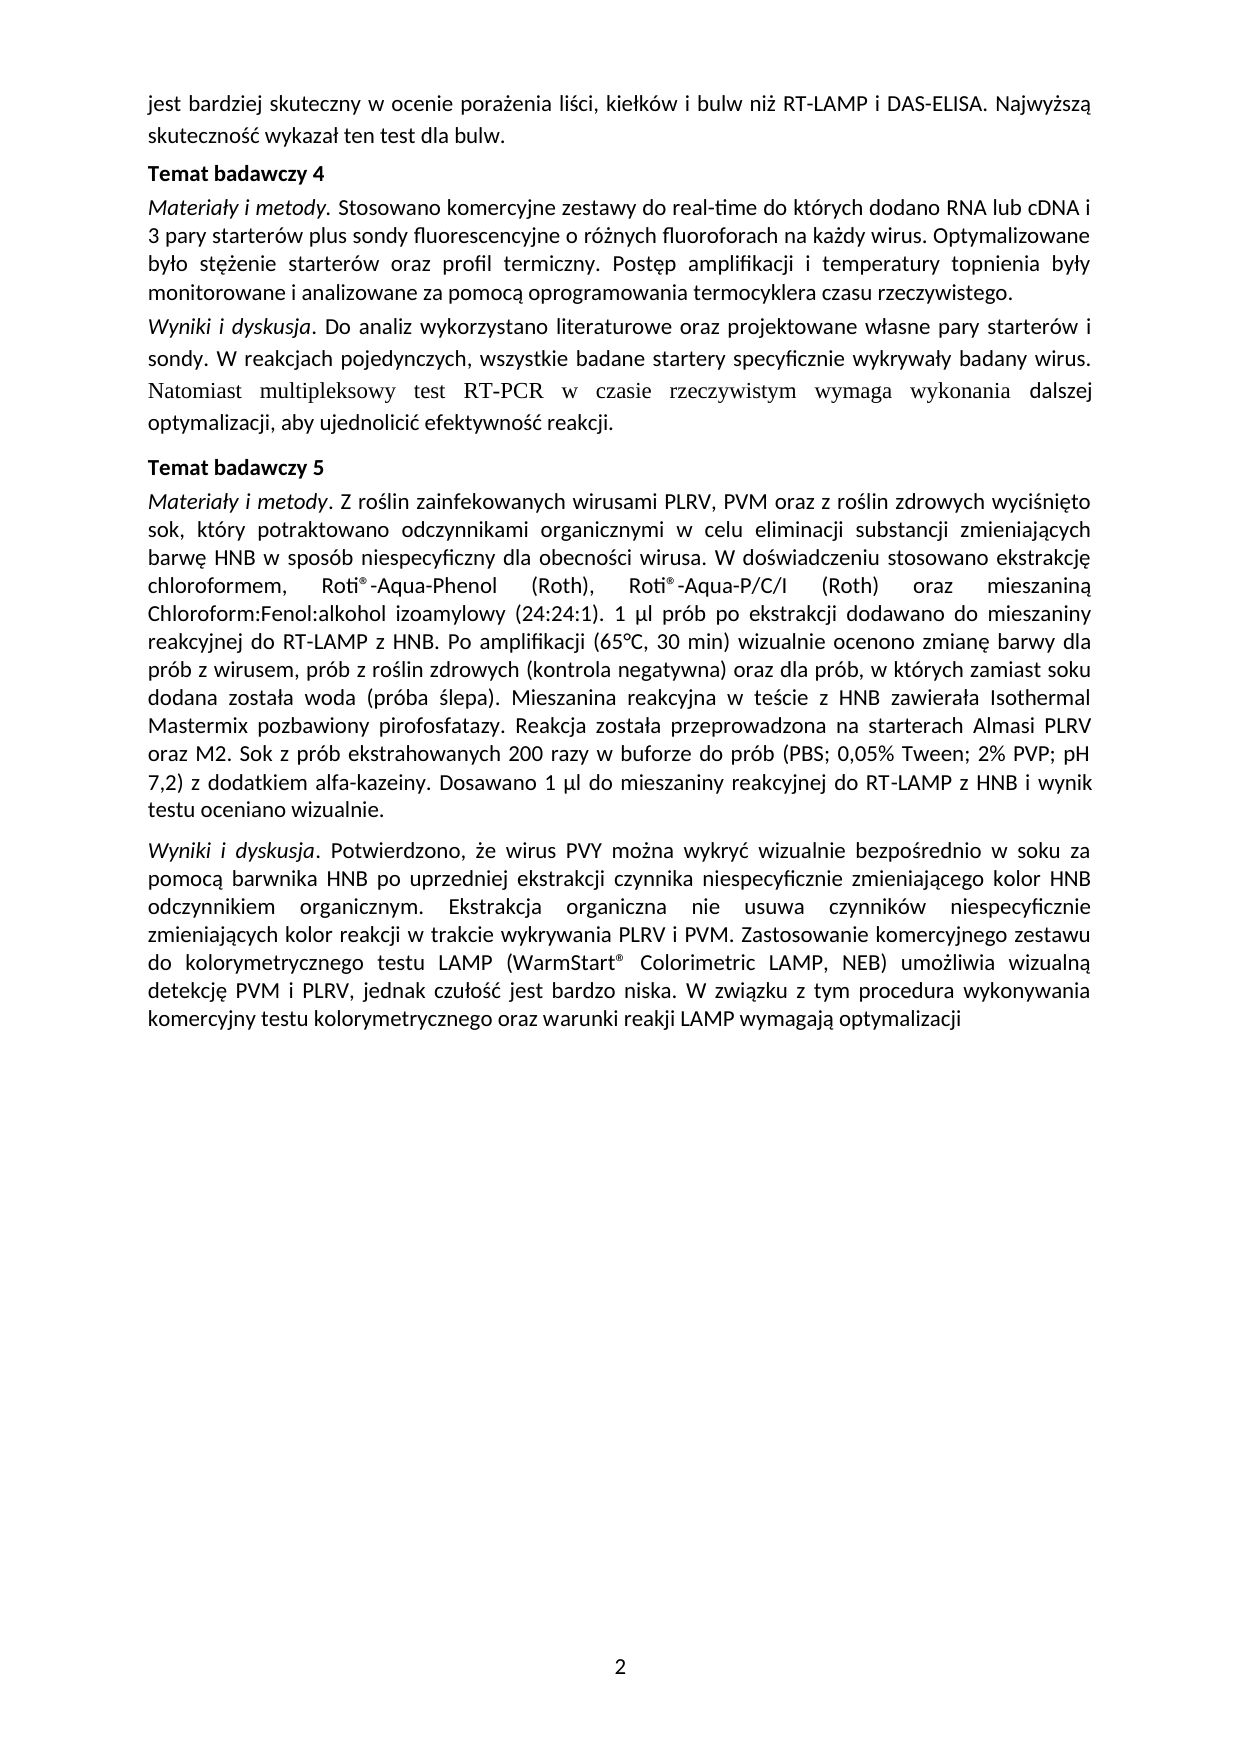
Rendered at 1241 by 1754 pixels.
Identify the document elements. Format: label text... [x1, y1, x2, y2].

text Temat badawczy 5 [148, 453, 1092, 481]
text Wyniki i dyskusja. Potwierdzono, że wirus PVY można wykryć wizualnie bezpośrednio w soku za pomocą barwnika HNB po uprzedniej ekstrakcji czynnika niespecyficznie zmieniającego kolor HNB odczynnikiem organicznym. Ekstrakcja organiczna nie usuwa czynników niespecyficznie zmieniających kolor reakcji w trakcie wykrywania PLRV i PVM. Zastosowanie komercyjnego zestawu do kolorymetrycznego testu LAMP (WarmStart® Colorimetric LAMP, NEB) umożliwia wizualną detekcję PVM i PLRV, jednak czułość jest bardzo niska. W związku z tym procedura wykonywania komercyjny testu kolorymetrycznego oraz warunki reakji LAMP wymagają optymalizacji [148, 836, 1092, 1032]
text Materiały i metody. Z roślin zainfekowanych wirusami PLRV, PVM oraz z roślin zdrowych wyciśnięto sok, który potraktowano odczynnikami organicznymi w celu eliminacji substancji zmieniających barwę HNB w sposób niespecyficzny dla obecności wirusa. W doświadczeniu stosowano ekstrakcję chloroformem, Roti®-Aqua-Phenol (Roth), Roti®-Aqua-P/C/I (Roth) oraz mieszaniną Chloroform:Fenol:alkohol izoamylowy (24:24:1). 1 µl prób po ekstrakcji dodawano do mieszaniny reakcyjnej do RT-LAMP z HNB. Po amplifikacji (65°C, 30 min) wizualnie ocenono zmianę barwy dla prób z wirusem, prób z roślin zdrowych (kontrola negatywna) oraz dla prób, w których zamiast soku dodana została woda (próba ślepa). Mieszanina reakcyjna w teście z HNB zawierała Isothermal Mastermix pozbawiony pirofosfatazy. Reakcja została przeprowadzona na starterach Almasi PLRV oraz M2. Sok z prób ekstrahowanych 200 razy w buforze do prób (PBS; 0,05% Tween; 2% PVP; pH 7,2) z dodatkiem alfa-kazeiny. Dosawano 1 µl do mieszaniny reakcyjnej do RT-LAMP z HNB i wynik testu oceniano wizualnie. [148, 487, 1092, 824]
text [148, 89, 1092, 149]
text Wyniki i dyskusja. Do analiz wykorzystano literaturowe oraz projektowane własne pary starterów i sondy. W reakcjach pojedynczych, wszystkie badane startery specyficznie wykrywały badany wirus. Natomiast multipleksowy test RT-PCR w czasie rzeczywistym wymaga wykonania dalszej optymalizacji, aby ujednolicić efektywność reakcji. [148, 312, 1092, 436]
text Materiały i metody. Stosowano komercyjne zestawy do real-time do których dodano RNA lub cDNA i 3 pary starterów plus sondy fluorescencyjne o różnych fluoroforach na każdy wirus. Optymalizowane było stężenie starterów oraz profil termiczny. Postęp amplifikacji i temperatury topnienia były monitorowane i analizowane za pomocą oprogramowania termocyklera czasu rzeczywistego. [148, 193, 1092, 306]
text Temat badawczy 4 [148, 159, 1092, 187]
